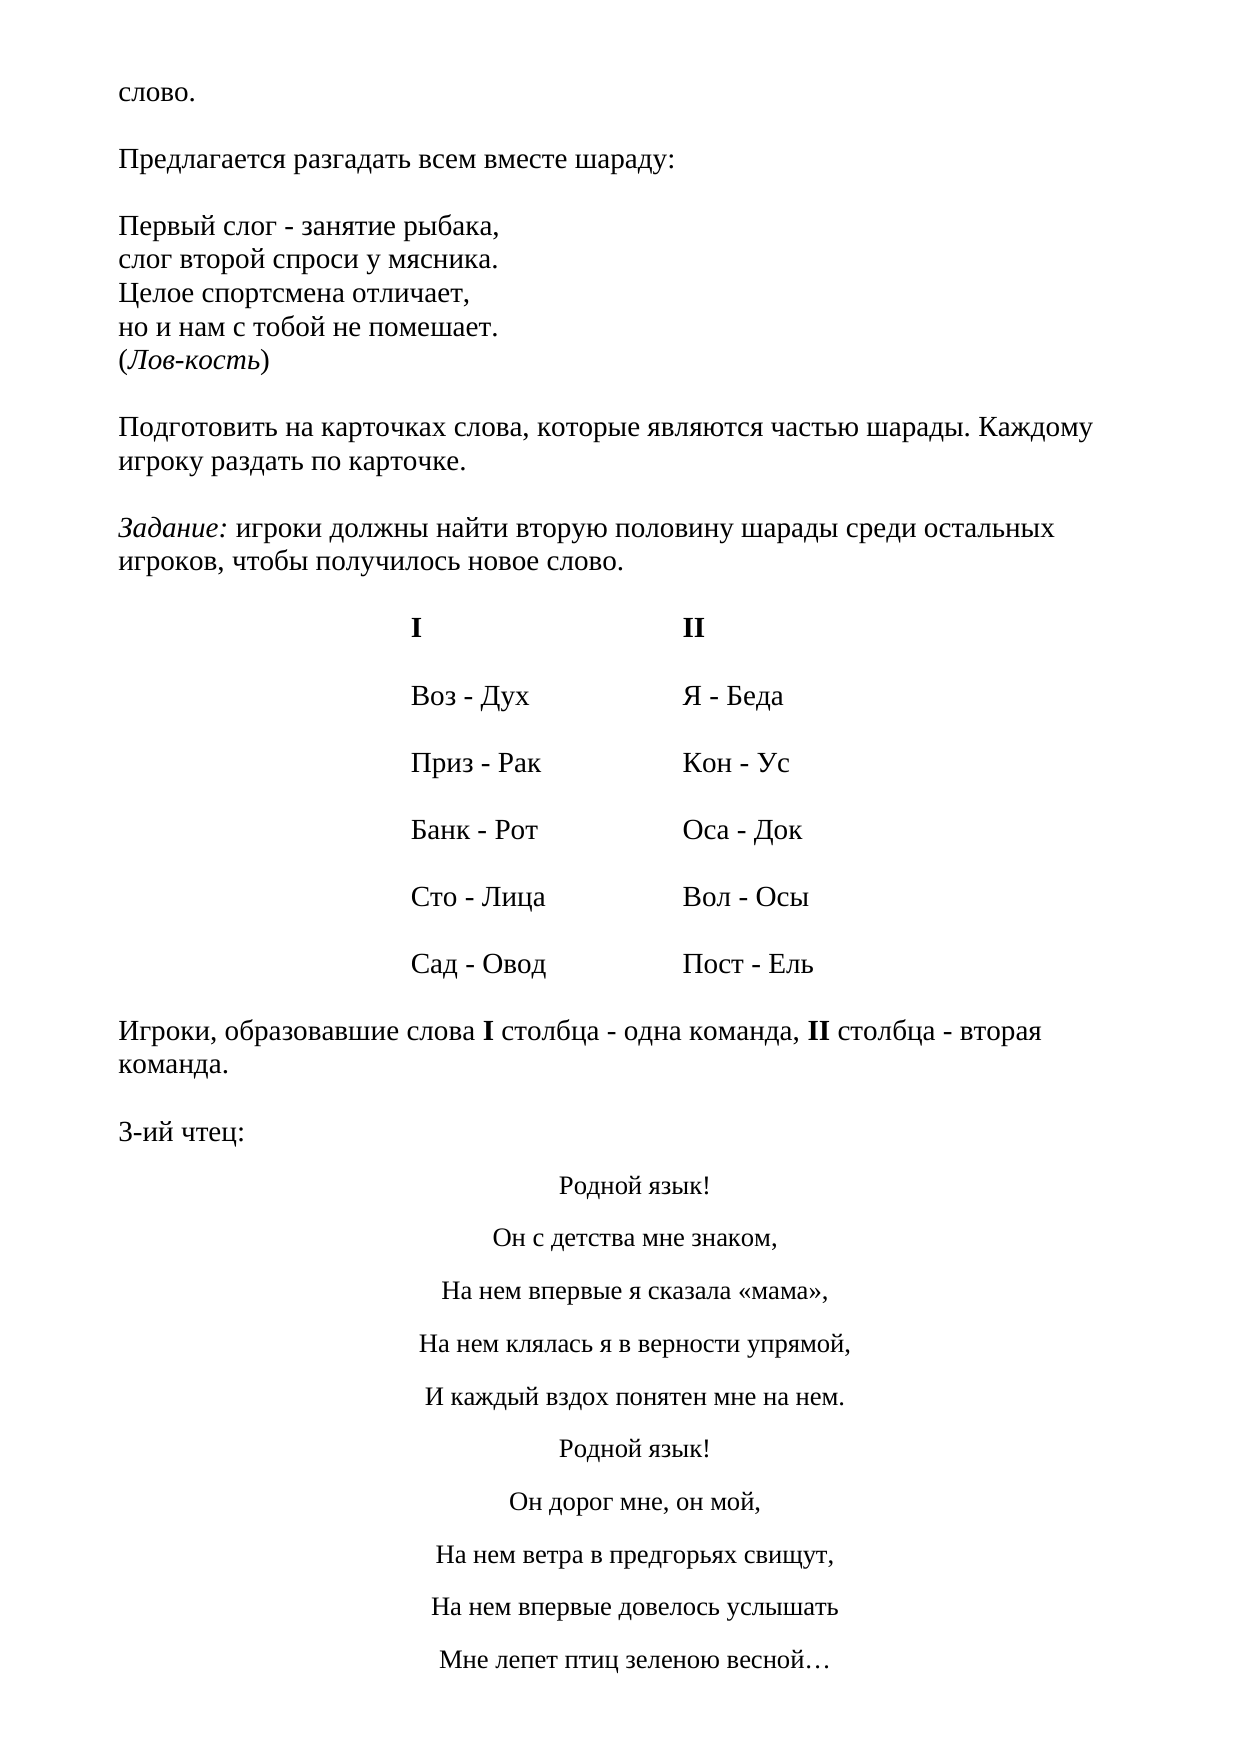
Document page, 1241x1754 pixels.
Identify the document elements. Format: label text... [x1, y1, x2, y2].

text На нем клялась я в верности упрямой, [118, 1305, 1152, 1358]
text На нем впервые я сказала «мама», [118, 1253, 1152, 1305]
text Родной язык! [118, 1411, 1152, 1463]
text И каждый вздох понятен мне на нем. [118, 1358, 1152, 1411]
text Игроки, образовавшие слова I столбца - одна команда, II столбца - вторая команда. 3-ий чтец: [118, 979, 1152, 1147]
table_header II Я - Беда Кон - Ус Оса - Док Вол - Осы Пост - Ель [683, 577, 859, 979]
table_header I Воз - Дух Приз - Рак Банк - Рот Сто - Лица Сад - Овод [411, 577, 682, 979]
text Он дорог мне, он мой, [118, 1463, 1152, 1516]
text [118, 74, 1152, 577]
text Мне лепет птиц зеленою весной… [118, 1622, 1152, 1674]
text Он с детства мне знаком, [118, 1200, 1152, 1253]
text Родной язык! [118, 1147, 1152, 1200]
text На нем ветра в предгорьях свищут, [118, 1516, 1152, 1569]
text На нем впервые довелось услышать [118, 1569, 1152, 1622]
